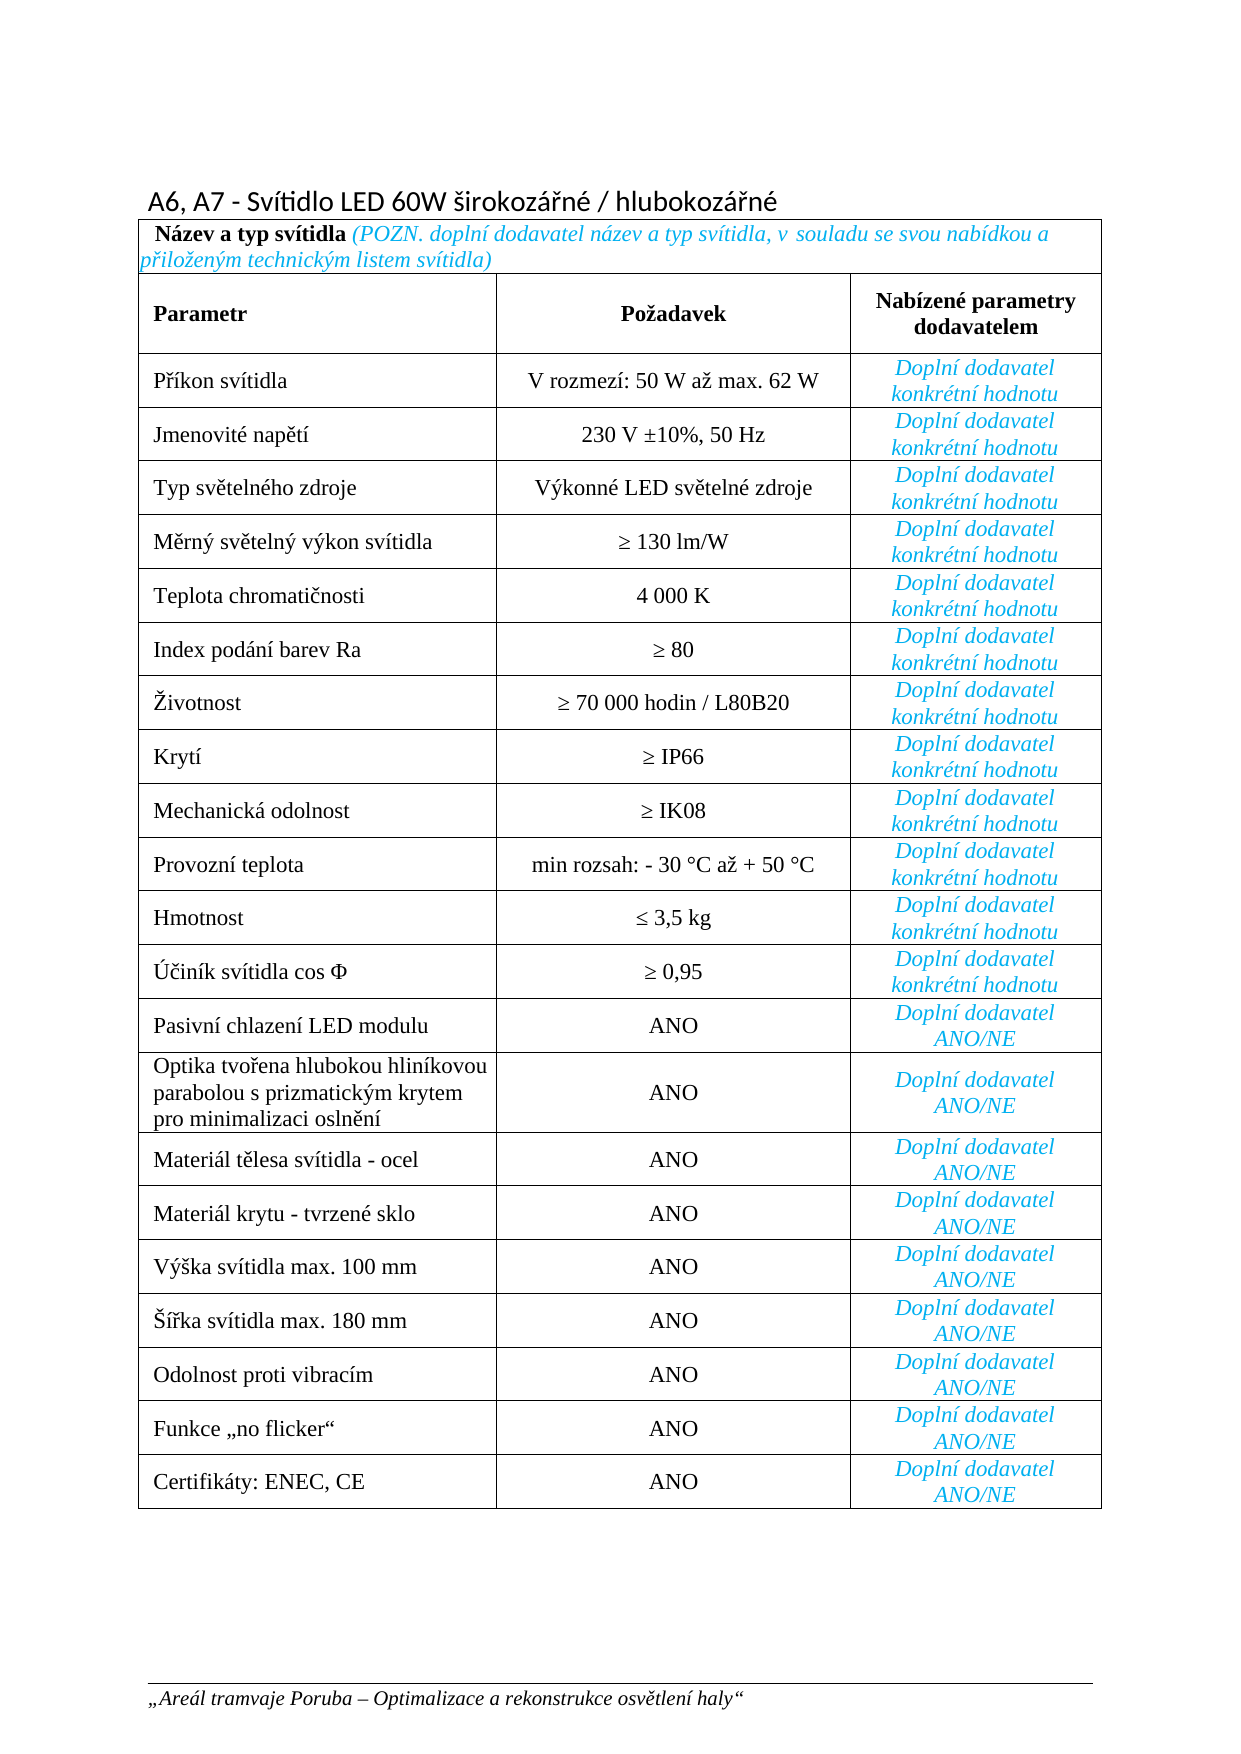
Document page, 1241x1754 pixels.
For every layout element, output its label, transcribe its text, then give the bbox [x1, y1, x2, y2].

table_cell ≥ IK08 [497, 784, 850, 837]
table_cell ≥ IP66 [497, 730, 850, 783]
table_cell ANO [497, 1240, 850, 1293]
table_cell Krytí [139, 730, 496, 783]
table_cell Materiál krytu - tvrzené sklo [139, 1186, 496, 1239]
table_cell Doplní dodavatel konkrétní hodnotu [851, 408, 1101, 460]
table_cell Měrný světelný výkon svítidla [139, 515, 496, 568]
table_cell Odolnost proti vibracím [139, 1348, 496, 1400]
text A6, A7 - Svítidlo LED 60W širokozářné / hlubokozářné [148, 183, 1093, 219]
table_cell Doplní dodavatel konkrétní hodnotu [851, 891, 1101, 944]
table_cell Doplní dodavatel konkrétní hodnotu [851, 784, 1101, 837]
table_cell Jmenovité napětí [139, 408, 496, 460]
table_cell Doplní dodavatel ANO/NE [851, 1348, 1101, 1400]
table_cell ANO [497, 1294, 850, 1347]
table_cell Účiník svítidla cos Φ [139, 945, 496, 998]
table_cell Doplní dodavatel ANO/NE [851, 1455, 1101, 1508]
table_cell Doplní dodavatel ANO/NE [851, 1294, 1101, 1347]
table_cell ANO [497, 1053, 850, 1132]
table_cell ≥ 70 000 hodin / L80B20 [497, 676, 850, 729]
table_cell ANO [497, 1348, 850, 1400]
table_cell Doplní dodavatel ANO/NE [851, 1401, 1101, 1454]
table_header Název a typ svítidla (POZN. doplní dodavatel název a typ svítidla, v souladu se svou nabídkou a přiloženým technickým listem svítidla) [139, 220, 1101, 273]
table_cell Doplní dodavatel ANO/NE [851, 1186, 1101, 1239]
table_cell Teplota chromatičnosti [139, 569, 496, 622]
table_cell ANO [497, 1133, 850, 1185]
table_cell ANO [497, 1401, 850, 1454]
table_cell Doplní dodavatel konkrétní hodnotu [851, 676, 1101, 729]
table_cell Výška svítidla max. 100 mm [139, 1240, 496, 1293]
table_cell Doplní dodavatel konkrétní hodnotu [851, 838, 1101, 890]
table_cell Index podání barev Ra [139, 623, 496, 675]
table_cell Parametr [139, 274, 496, 353]
table_cell Výkonné LED světelné zdroje [497, 461, 850, 514]
table_cell Pasivní chlazení LED modulu [139, 999, 496, 1052]
table_cell ANO [497, 1455, 850, 1508]
table_cell Doplní dodavatel konkrétní hodnotu [851, 569, 1101, 622]
table_cell 4 000 K [497, 569, 850, 622]
table_cell ≥ 80 [497, 623, 850, 675]
table_cell Hmotnost [139, 891, 496, 944]
table_cell min rozsah: - 30 °C až + 50 °C [497, 838, 850, 890]
table_cell Doplní dodavatel konkrétní hodnotu [851, 623, 1101, 675]
table_cell 230 V ±10%, 50 Hz [497, 408, 850, 460]
table_cell V rozmezí: 50 W až max. 62 W [497, 354, 850, 407]
table_cell Mechanická odolnost [139, 784, 496, 837]
table_cell Doplní dodavatel konkrétní hodnotu [851, 945, 1101, 998]
table_cell Optika tvořena hlubokou hliníkovou parabolou s prizmatickým krytem pro minimalizaci oslnění [139, 1053, 496, 1132]
table_cell ANO [497, 1186, 850, 1239]
table_cell Doplní dodavatel konkrétní hodnotu [851, 461, 1101, 514]
table_cell Typ světelného zdroje [139, 461, 496, 514]
table_cell Doplní dodavatel konkrétní hodnotu [851, 515, 1101, 568]
table_cell Doplní dodavatel konkrétní hodnotu [851, 730, 1101, 783]
table_cell Příkon svítidla [139, 354, 496, 407]
table_cell Funkce „no flicker“ [139, 1401, 496, 1454]
table_cell Nabízené parametry dodavatelem [851, 274, 1101, 353]
table_cell ≤ 3,5 kg [497, 891, 850, 944]
table_cell Doplní dodavatel ANO/NE [851, 1240, 1101, 1293]
table_cell Šířka svítidla max. 180 mm [139, 1294, 496, 1347]
table_cell Certifikáty: ENEC, CE [139, 1455, 496, 1508]
table_cell Materiál tělesa svítidla - ocel [139, 1133, 496, 1185]
table_cell ANO [497, 999, 850, 1052]
table_cell Provozní teplota [139, 838, 496, 890]
table_cell Životnost [139, 676, 496, 729]
table_cell Doplní dodavatel konkrétní hodnotu [851, 354, 1101, 407]
table_cell Doplní dodavatel ANO/NE [851, 1133, 1101, 1185]
table_cell Doplní dodavatel ANO/NE [851, 1053, 1101, 1132]
table_cell Požadavek [497, 274, 850, 353]
table_cell ≥ 130 lm/W [497, 515, 850, 568]
table_cell Doplní dodavatel ANO/NE [851, 999, 1101, 1052]
table_cell ≥ 0,95 [497, 945, 850, 998]
